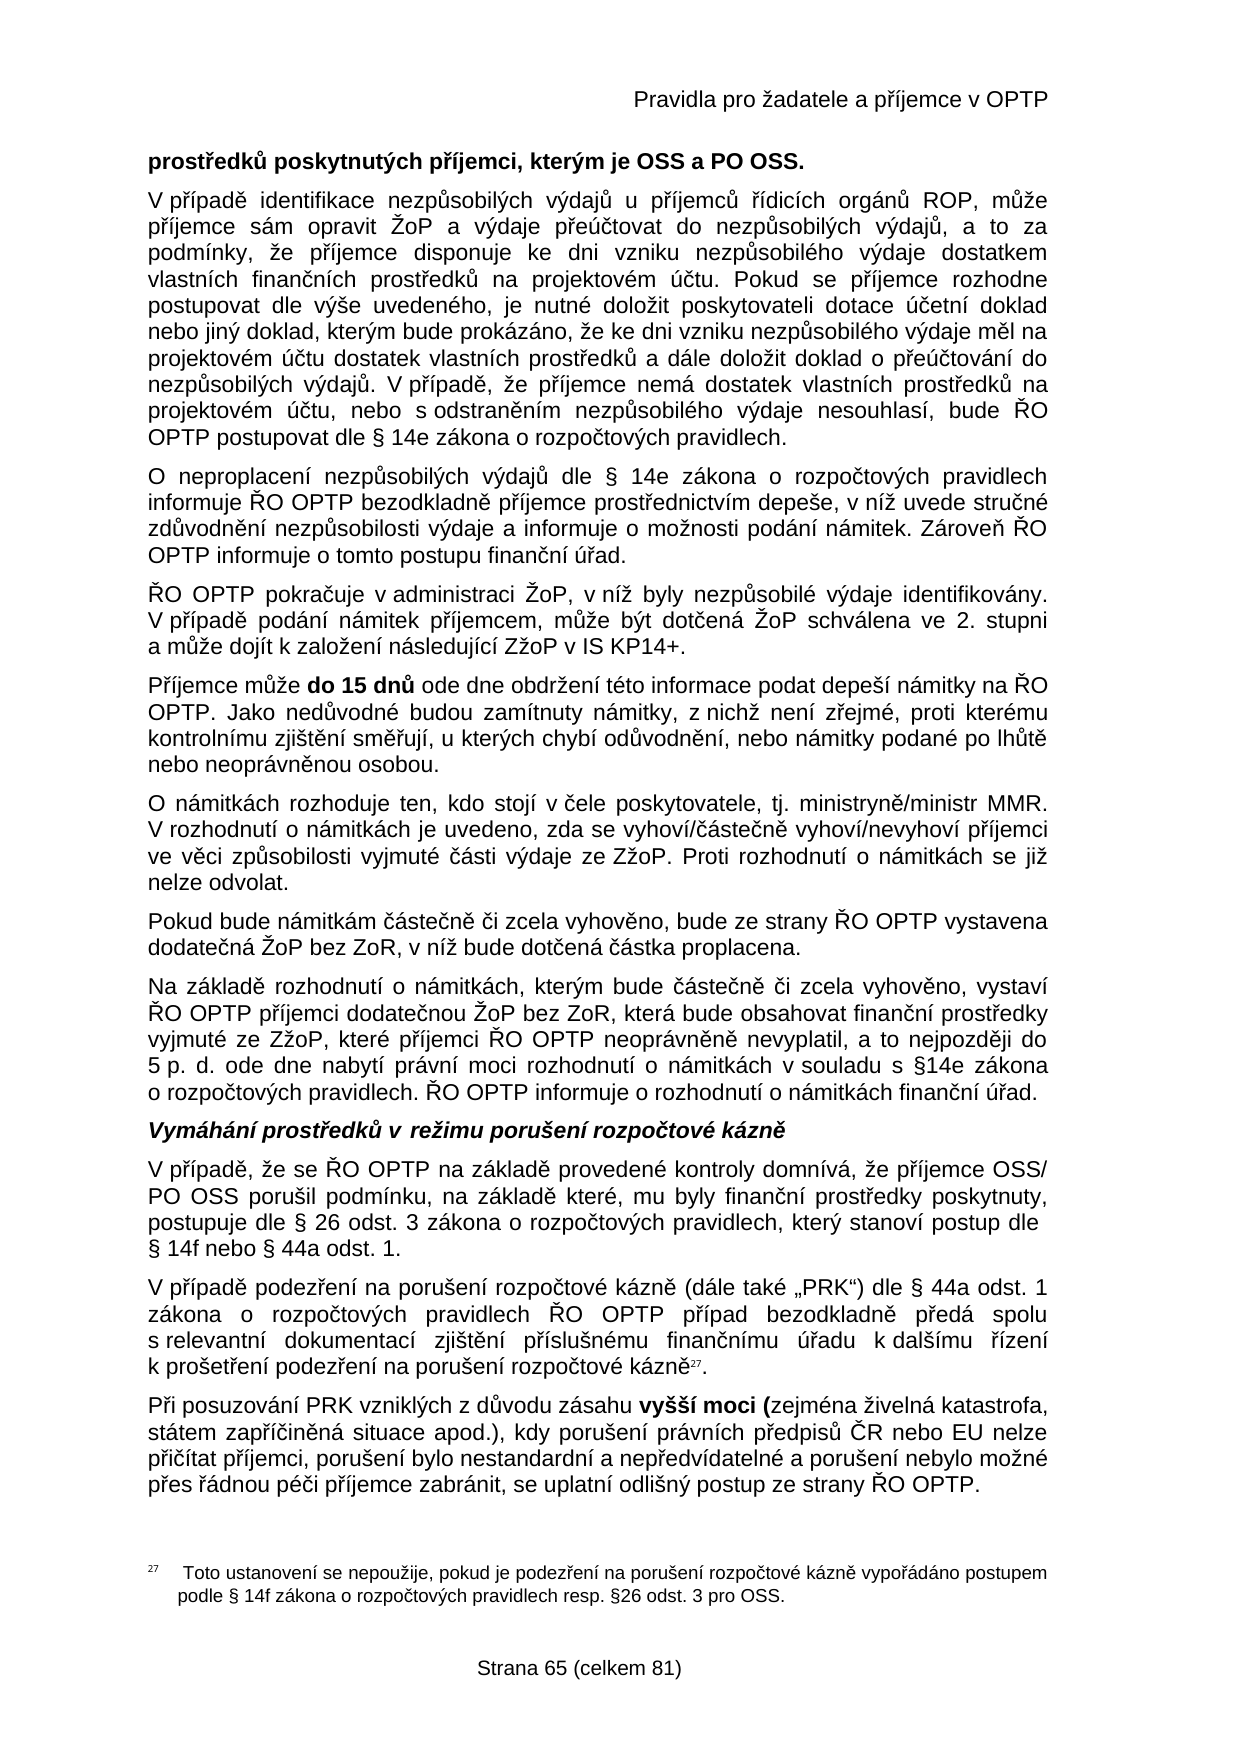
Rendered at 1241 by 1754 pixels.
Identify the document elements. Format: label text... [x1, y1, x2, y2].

text ŘO OPTP pokračuje v administraci ŽoP, v níž byly nezpůsobilé výdaje identifikovány. V případě podání námitek příjemcem, může být dotčená ŽoP schválena ve 2. stupni a může dojít k založení následující ZžoP v IS KP14+. [148, 581, 1048, 659]
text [148, 148, 1048, 174]
text O námitkách rozhoduje ten, kdo stojí v čele poskytovatele, tj. ministryně/ministr MMR. V rozhodnutí o námitkách je uvedeno, zda se vyhoví/částečně vyhoví/nevyhoví příjemci ve věci způsobilosti vyjmuté části výdaje ze ZžoP. Proti rozhodnutí o námitkách se již nelze odvolat. [148, 790, 1048, 895]
text Pokud bude námitkám částečně či zcela vyhověno, bude ze strany ŘO OPTP vystavena dodatečná ŽoP bez ZoR, v níž bude dotčená částka proplacena. [148, 908, 1048, 961]
text V případě podezření na porušení rozpočtové kázně (dále také „PRK“) dle § 44a odst. 1 zákona o rozpočtových pravidlech ŘO OPTP případ bezodkladně předá spolu s relevantní dokumentací zjištění příslušnému finančnímu úřadu k dalšímu řízení k prošetření podezření na porušení rozpočtové kázně. [148, 1274, 1048, 1379]
text Vymáhání prostředků v režimu porušení rozpočtové kázně [148, 1117, 1048, 1144]
text V případě, že se ŘO OPTP na základě provedené kontroly domnívá, že příjemce OSS/ PO OSS porušil podmínku, na základě které, mu byly finanční prostředky poskytnuty, postupuje dle § 26 odst. 3 zákona o rozpočtových pravidlech, který stanoví postup dle § 14f nebo § 44a odst. 1. [148, 1156, 1048, 1262]
text Na základě rozhodnutí o námitkách, kterým bude částečně či zcela vyhověno, vystaví ŘO OPTP příjemci dodatečnou ŽoP bez ZoR, která bude obsahovat finanční prostředky vyjmuté ze ZžoP, které příjemci ŘO OPTP neoprávněně nevyplatil, a to nejpozději do 5 p. d. ode dne nabytí právní moci rozhodnutí o námitkách v souladu s §14e zákona o rozpočtových pravidlech. ŘO OPTP informuje o rozhodnutí o námitkách finanční úřad. [148, 973, 1048, 1105]
text Při posuzování PRK vzniklých z důvodu zásahu vyšší moci (zejména živelná katastrofa, státem zapříčiněná situace apod.), kdy porušení právních předpisů ČR nebo EU nelze přičítat příjemci, porušení bylo nestandardní a nepředvídatelné a porušení nebylo možné přes řádnou péči příjemce zabránit, se uplatní odlišný postup ze strany ŘO OPTP. [148, 1392, 1048, 1497]
text O neproplacení nezpůsobilých výdajů dle § 14e zákona o rozpočtových pravidlech informuje ŘO OPTP bezodkladně příjemce prostřednictvím depeše, v níž uvede stručné zdůvodnění nezpůsobilosti výdaje a informuje o možnosti podání námitek. Zároveň ŘO OPTP informuje o tomto postupu finanční úřad. [148, 463, 1048, 568]
text Příjemce může do 15 dnů ode dne obdržení této informace podat depeší námitky na ŘO OPTP. Jako nedůvodné budou zamítnuty námitky, z nichž není zřejmé, proti kterému kontrolnímu zjištění směřují, u kterých chybí odůvodnění, nebo námitky podané po lhůtě nebo neoprávněnou osobou. [148, 672, 1048, 777]
text V případě identifikace nezpůsobilých výdajů u příjemců řídicích orgánů ROP, může příjemce sám opravit ŽoP a výdaje přeúčtovat do nezpůsobilých výdajů, a to za podmínky, že příjemce disponuje ke dni vzniku nezpůsobilého výdaje dostatkem vlastních finančních prostředků na projektovém účtu. Pokud se příjemce rozhodne postupovat dle výše uvedeného, je nutné doložit poskytovateli dotace účetní doklad nebo jiný doklad, kterým bude prokázáno, že ke dni vzniku nezpůsobilého výdaje měl na projektovém účtu dostatek vlastních prostředků a dále doložit doklad o přeúčtování do nezpůsobilých výdajů. V případě, že příjemce nemá dostatek vlastních prostředků na projektovém účtu, nebo s odstraněním nezpůsobilého výdaje nesouhlasí, bude ŘO OPTP postupovat dle § 14e zákona o rozpočtových pravidlech. [148, 187, 1048, 450]
